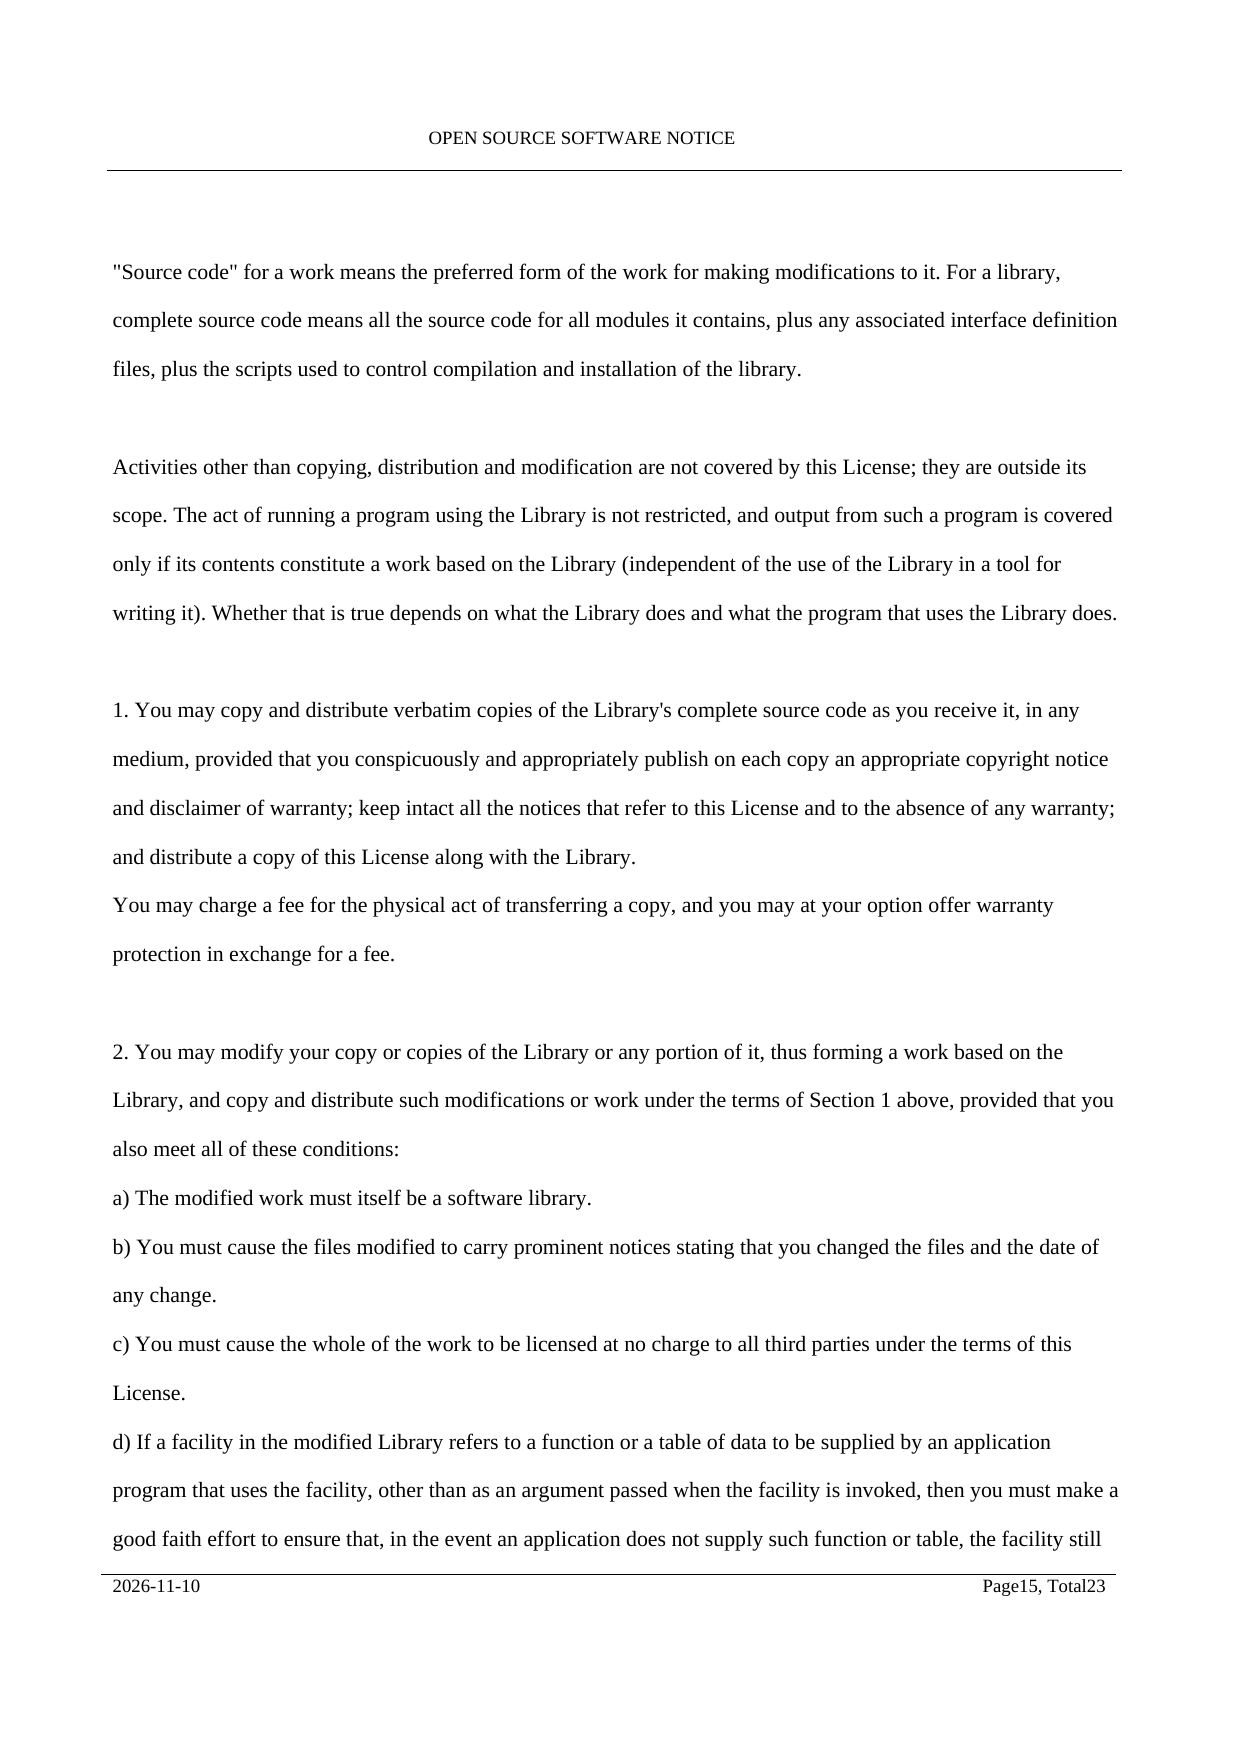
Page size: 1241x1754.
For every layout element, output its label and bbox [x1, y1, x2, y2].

text [112, 206, 1128, 1555]
